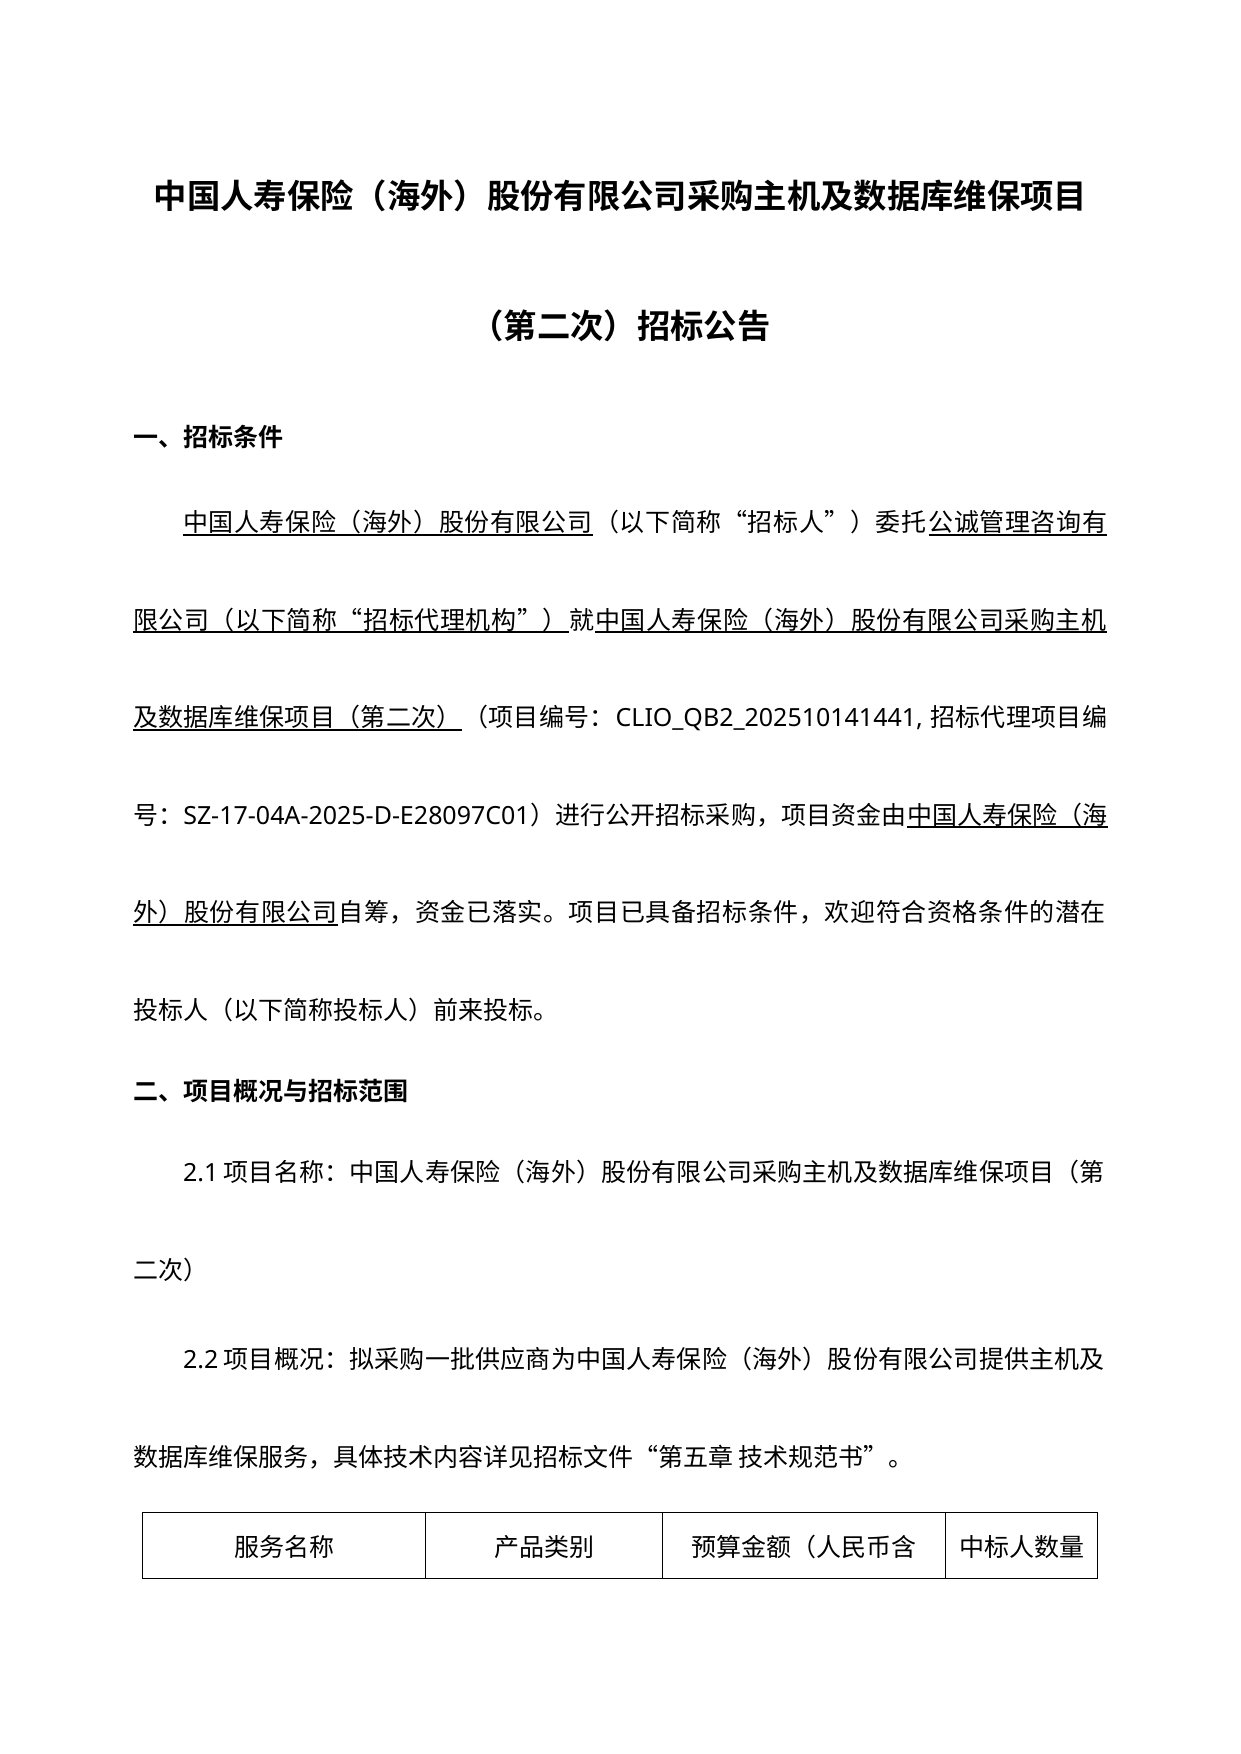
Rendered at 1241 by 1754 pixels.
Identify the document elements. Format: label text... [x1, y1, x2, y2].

text 2.2项目概况：拟采购一批供应商为中国人寿保险（海外）股份有限公司提供主机及数据库维保服务，具体技术内容详见招标文件“第五章 技术规范书”。 [133, 1325, 1107, 1488]
table_header 预算金额（人民币含税） [663, 1513, 945, 1578]
table_header 服务名称 [143, 1513, 425, 1578]
text 二、项目概况与招标范围 [133, 1071, 1107, 1108]
table_header 产品类别 [426, 1513, 662, 1578]
table_header 中标人数量 [946, 1513, 1097, 1578]
text 一、招标条件 [133, 418, 1107, 454]
text 中国人寿保险（海外）股份有限公司（以下简称“招标人”）委托公诚管理咨询有限公司（以下简称“招标代理机构”）就中国人寿保险（海外）股份有限公司采购主机及数据库维保项目（第二次）（项目编号：CLIO_QB2_202510141441, 招标代理项目编号：SZ-17-04A-2025-D-E28097C01）进行公开招标采购，项目资金由中国人寿保险（海外）股份有限公司自筹，资金已落实。项目已具备招标条件，欢迎符合资格条件的潜在投标人（以下简称投标人）前来投标。 [133, 488, 1107, 1041]
text 中国人寿保险（海外）股份有限公司采购主机及数据库维保项目（第二次）招标公告 [133, 162, 1107, 357]
text 2.1项目名称：中国人寿保险（海外）股份有限公司采购主机及数据库维保项目（第二次） [133, 1138, 1107, 1301]
